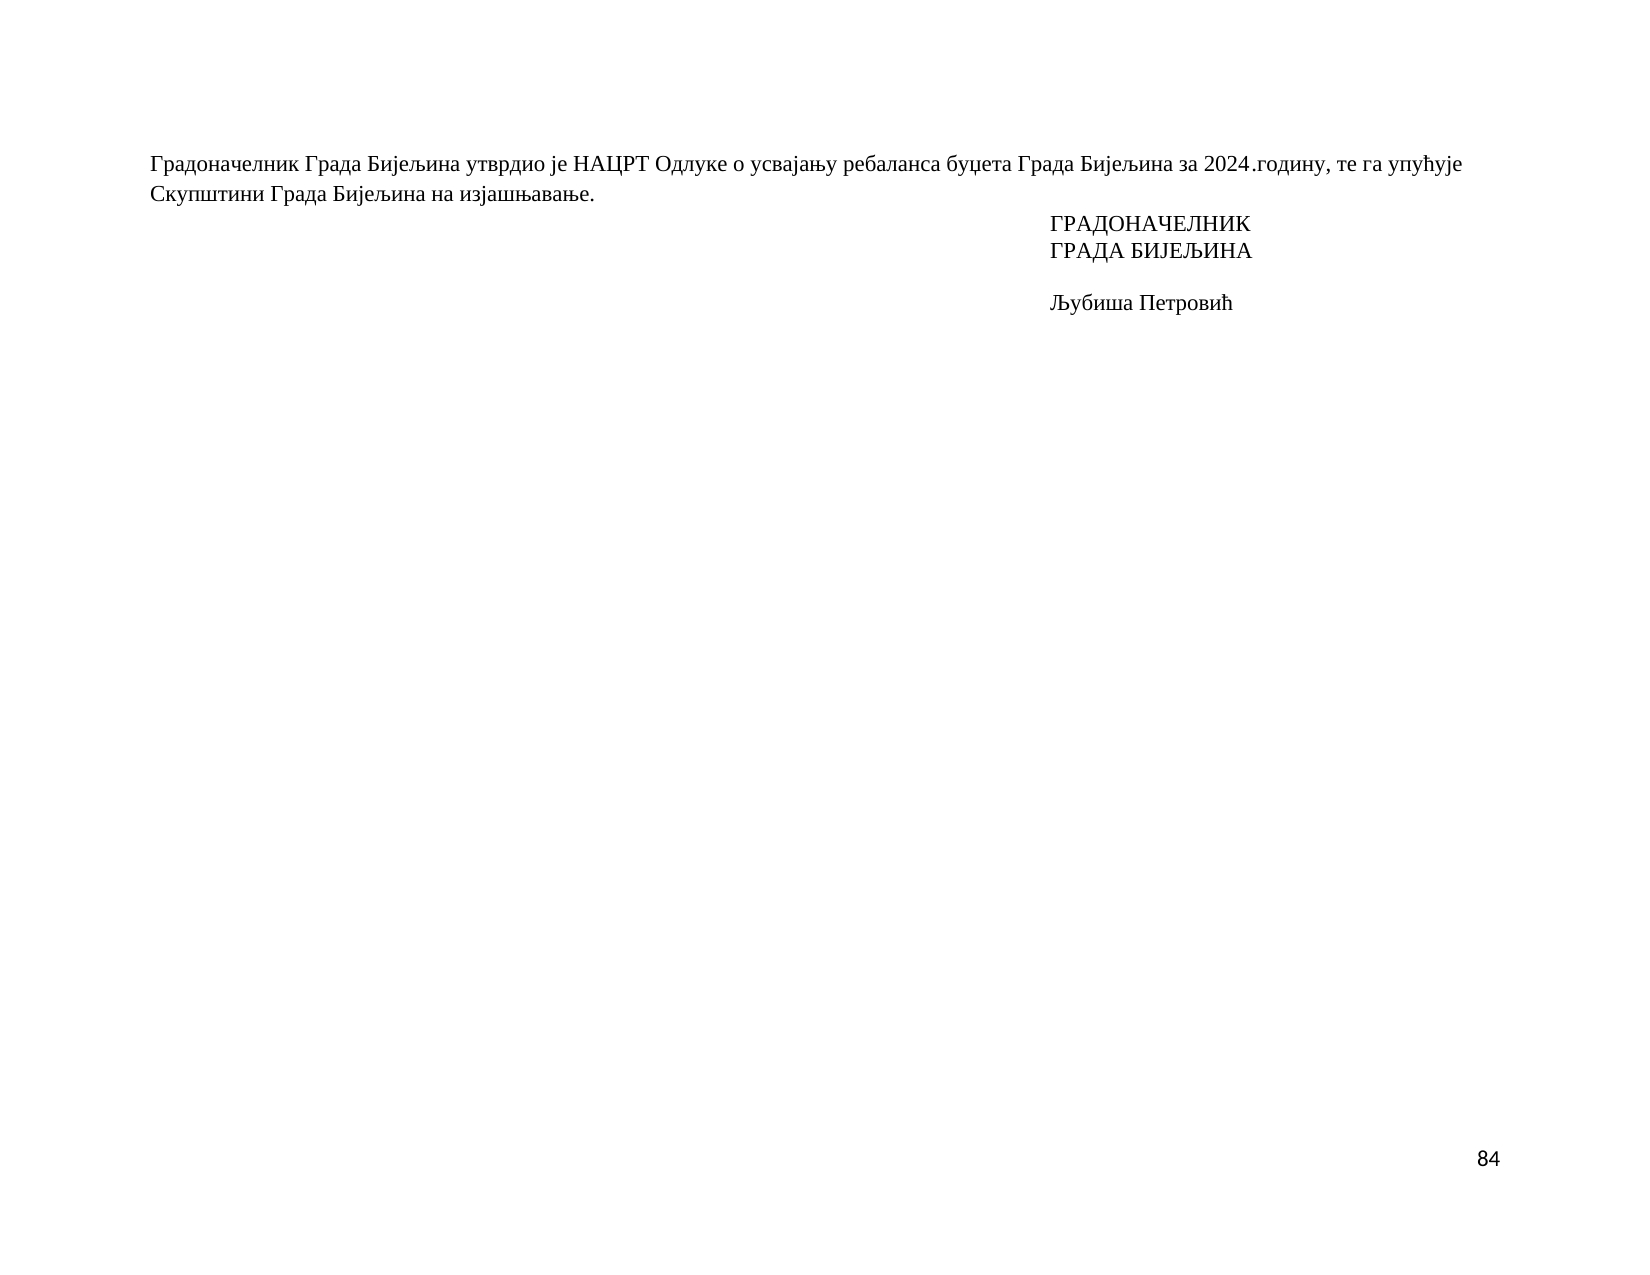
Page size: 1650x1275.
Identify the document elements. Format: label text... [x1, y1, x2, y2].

text Љубиша Петровић [150, 289, 1500, 316]
text ГРАДОНАЧЕЛНИК [150, 210, 1500, 237]
text Градоначелник Града Бијељина утврдио је НАЦРТ Одлуке о усвајању ребаланса буџета Града Бијељина за 2024.годину, те га упућује Скупштини Града Бијељина на изјашњавање. [150, 150, 1500, 207]
text ГРАДА БИЈЕЉИНА [150, 237, 1500, 263]
